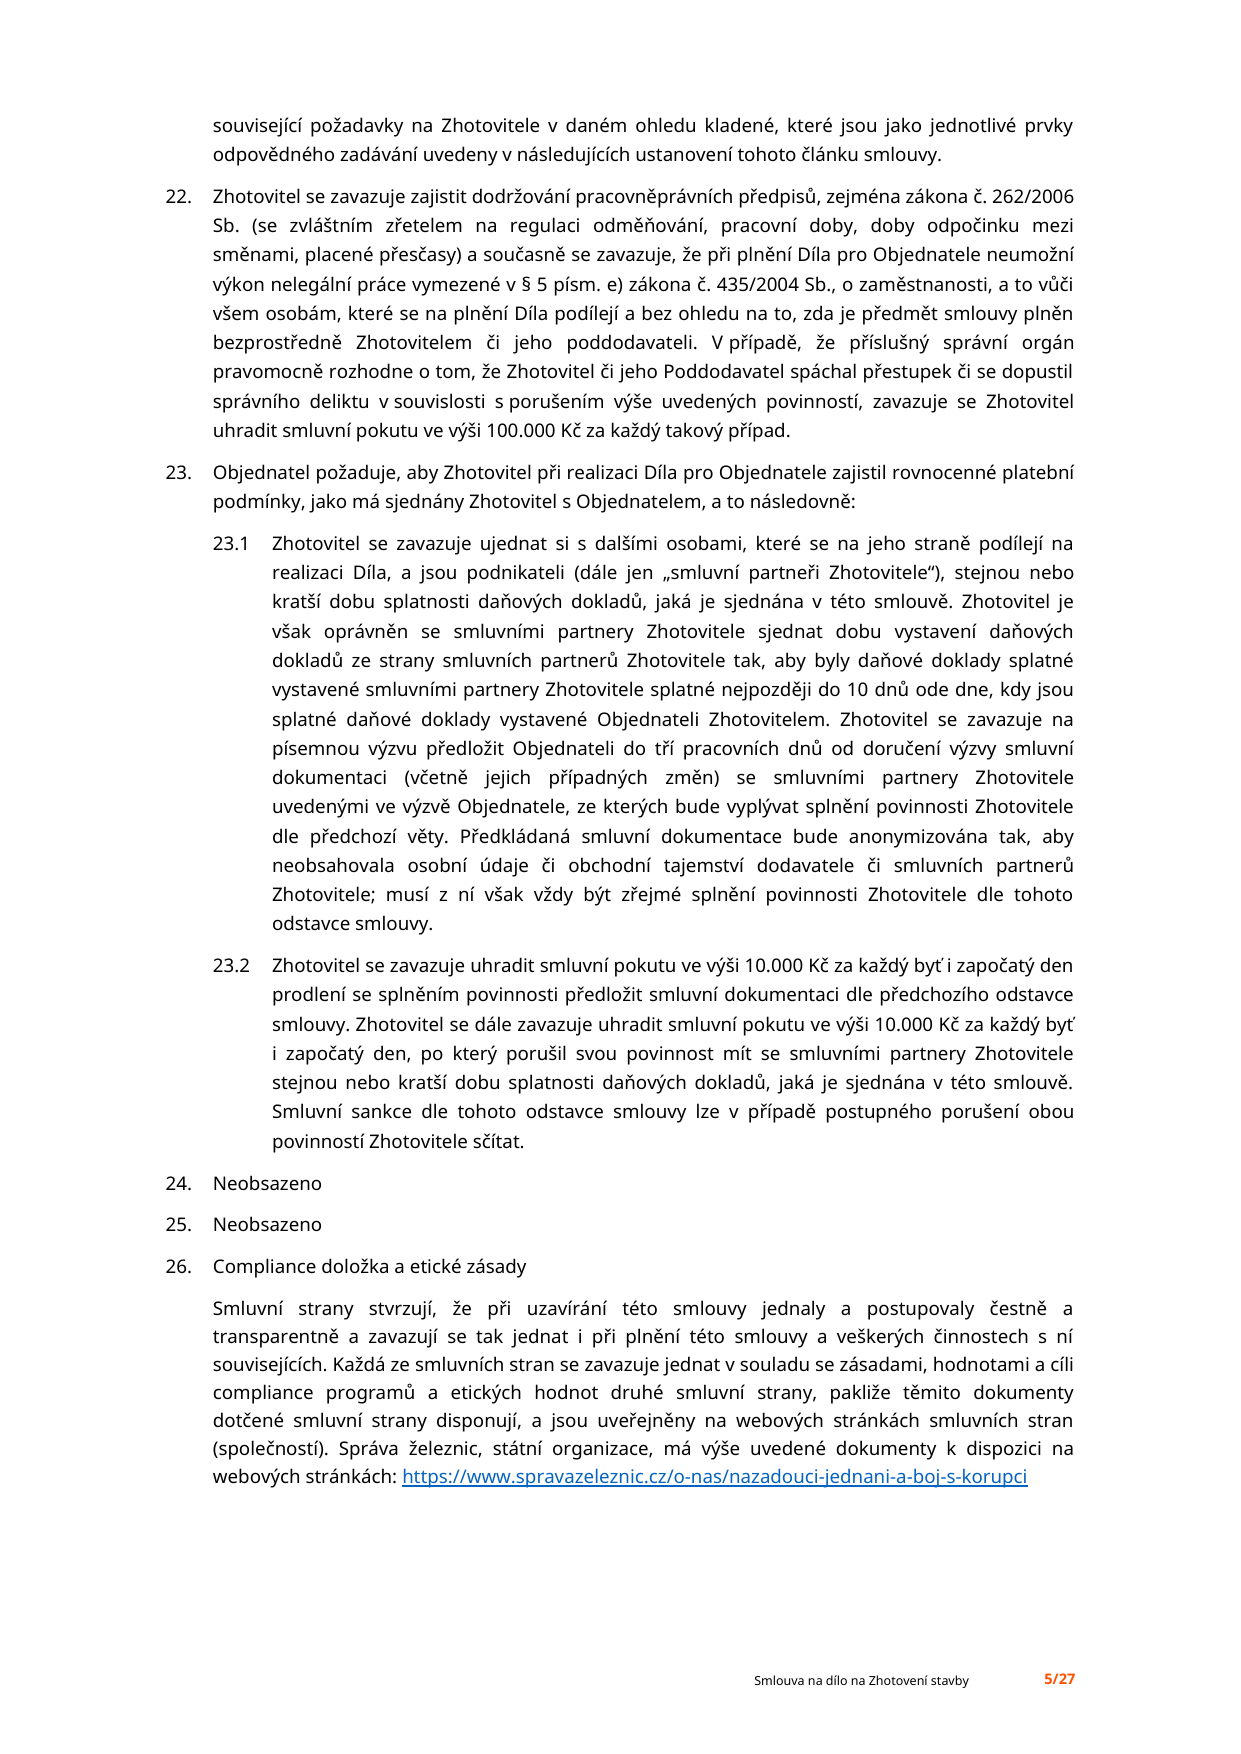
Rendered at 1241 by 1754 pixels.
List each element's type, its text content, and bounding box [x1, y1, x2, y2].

text Neobsazeno [165, 1212, 1075, 1237]
text Zhotovitel se zavazuje uhradit smluvní pokutu ve výši 10.000 Kč za každý byť i započatý den prodlení se splněním povinnosti předložit smluvní dokumentaci dle předchozího odstavce smlouvy. Zhotovitel se dále zavazuje uhradit smluvní pokutu ve výši 10.000 Kč za každý byť i započatý den, po který porušil svou povinnost mít se smluvními partnery Zhotovitele stejnou nebo kratší dobu splatnosti daňových dokladů, jaká je sjednána v této smlouvě. Smluvní sankce dle tohoto odstavce smlouvy lze v případě postupného porušení obou povinností Zhotovitele sčítat. [213, 952, 1075, 1154]
text Objednatel požaduje, aby Zhotovitel při realizaci Díla pro Objednatele zajistil rovnocenné platební podmínky, jako má sjednány Zhotovitel s Objednatelem, a to následovně: [165, 459, 1075, 514]
text Zhotovitel se zavazuje ujednat si s dalšími osobami, které se na jeho straně podílejí na realizaci Díla, a jsou podnikateli (dále jen „smluvní partneři Zhotovitele“), stejnou nebo kratší dobu splatnosti daňových dokladů, jaká je sjednána v této smlouvě. Zhotovitel je však oprávněn se smluvními partnery Zhotovitele sjednat dobu vystavení daňových dokladů ze strany smluvních partnerů Zhotovitele tak, aby byly daňové doklady splatné vystavené smluvními partnery Zhotovitele splatné nejpozději do 10 dnů ode dne, kdy jsou splatné daňové doklady vystavené Objednateli Zhotovitelem. Zhotovitel se zavazuje na písemnou výzvu předložit Objednateli do tří pracovních dnů od doručení výzvy smluvní dokumentaci (včetně jejich případných změn) se smluvními partnery Zhotovitele uvedenými ve výzvě Objednatele, ze kterých bude vyplývat splnění povinnosti Zhotovitele dle předchozí věty. Předkládaná smluvní dokumentace bude anonymizována tak, aby neobsahovala osobní údaje či obchodní tajemství dodavatele či smluvních partnerů Zhotovitele; musí z ní však vždy být zřejmé splnění povinnosti Zhotovitele dle tohoto odstavce smlouvy. [213, 530, 1075, 936]
text Smluvní strany stvrzují, že při uzavírání této smlouvy jednaly a postupovaly čestně a transparentně a zavazují se tak jednat i při plnění této smlouvy a veškerých činnostech s ní souvisejících. Každá ze smluvních stran se zavazuje jednat v souladu se zásadami, hodnotami a cíli compliance programů a etických hodnot druhé smluvní strany, pakliže těmito dokumenty dotčené smluvní strany disponují, a jsou uveřejněny na webových stránkách smluvních stran (společností). Správa železnic, státní organizace, má výše uvedené dokumenty k dispozici na webových stránkách: https://www.spravazeleznic.cz/o-nas/nazadouci-jednani-a-boj-s-korupci [213, 1295, 1075, 1489]
text Zhotovitel se zavazuje zajistit dodržování pracovněprávních předpisů, zejména zákona č. 262/2006 Sb. (se zvláštním zřetelem na regulaci odměňování, pracovní doby, doby odpočinku mezi směnami, placené přesčasy) a současně se zavazuje, že při plnění Díla pro Objednatele neumožní výkon nelegální práce vymezené v § 5 písm. e) zákona č. 435/2004 Sb., o zaměstnanosti, a to vůči všem osobám, které se na plnění Díla podílejí a bez ohledu na to, zda je předmět smlouvy plněn bezprostředně Zhotovitelem či jeho poddodavateli. V případě, že příslušný správní orgán pravomocně rozhodne o tom, že Zhotovitel či jeho Poddodavatel spáchal přestupek či se dopustil správního deliktu v souvislosti s porušením výše uvedených povinností, zavazuje se Zhotovitel uhradit smluvní pokutu ve výši 100.000 Kč za každý takový případ. [165, 183, 1075, 443]
text Compliance doložka a etické zásady [165, 1253, 1075, 1279]
text Neobsazeno [165, 1170, 1075, 1195]
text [165, 112, 1075, 167]
